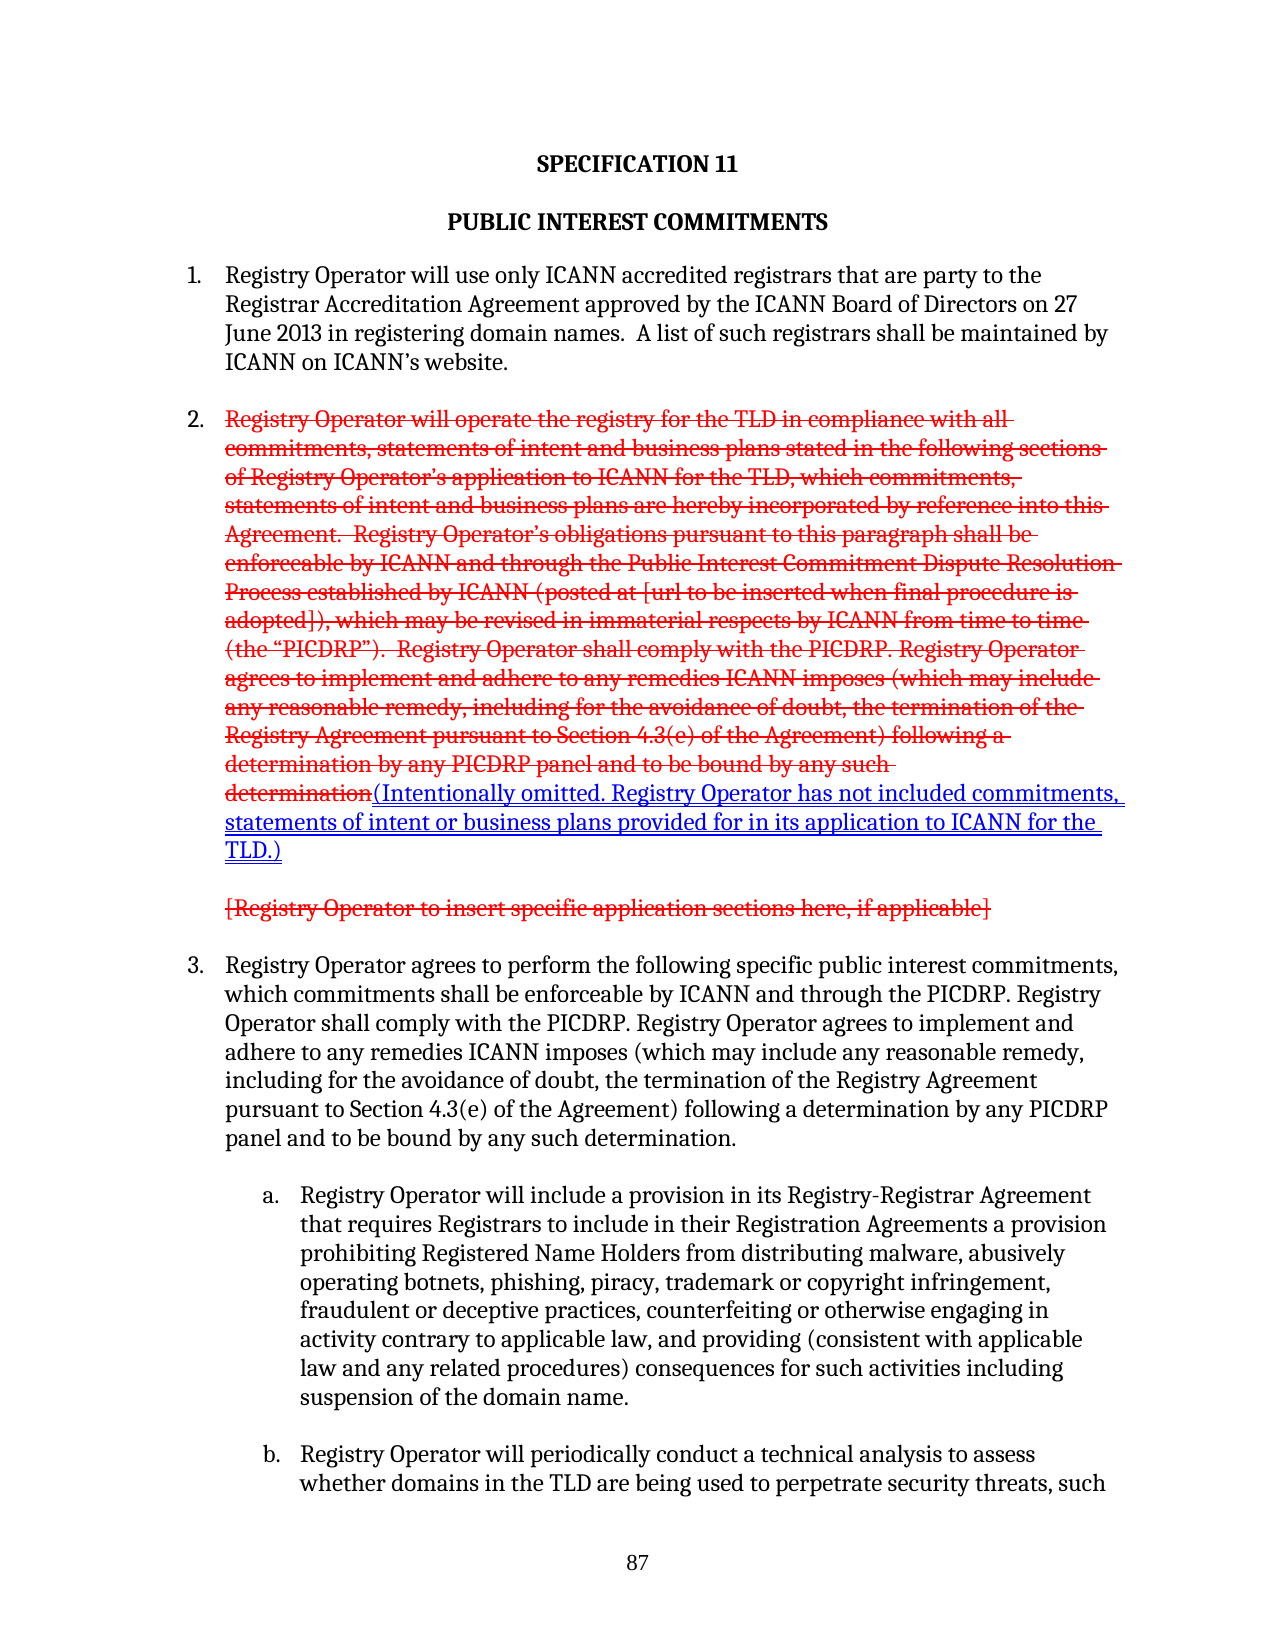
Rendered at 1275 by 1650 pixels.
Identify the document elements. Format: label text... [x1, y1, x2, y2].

list [Registry Operator to insert specific application sections here, if applicable] [225, 894, 1125, 922]
list Registry Operator will include a provision in its Registry-Registrar Agreement that requires Registrars to include in their Registration Agreements a provision prohibiting Registered Name Holders from distributing malware, abusively operating botnets, phishing, piracy, trademark or copyright infringement, fraudulent or deceptive practices, counterfeiting or otherwise engaging in activity contrary to applicable law, and providing (consistent with applicable law and any related procedures) consequences for such activities including suspension of the domain name. [262, 1181, 1125, 1411]
list Registry Operator agrees to perform the following specific public interest commitments, which commitments shall be enforceable by ICANN and through the PICDRP. Registry Operator shall comply with the PICDRP. Registry Operator agrees to implement and adhere to any remedies ICANN imposes (which may include any reasonable remedy, including for the avoidance of doubt, the termination of the Registry Agreement pursuant to Section 4.3(e) of the Agreement) following a determination by any PICDRP panel and to be bound by any such determination. [187, 951, 1125, 1152]
list Registry Operator will use only ICANN accredited registrars that are party to the Registrar Accreditation Agreement approved by the ICANN Board of Directors on 27 June 2013 in registering domain names. A list of such registrars shall be maintained by ICANN on ICANN’s website. [187, 261, 1125, 376]
list Registry Operator will operate the registry for the TLD in compliance with all commitments, statements of intent and business plans stated in the following sections of Registry Operator’s application to ICANN for the TLD, which commitments, statements of intent and business plans are hereby incorporated by reference into this Agreement. Registry Operator’s obligations pursuant to this paragraph shall be enforceable by ICANN and through the Public Interest Commitment Dispute Resolution Process established by ICANN (posted at [url to be inserted when final procedure is adopted]), which may be revised in immaterial respects by ICANN from time to time (the “PICDRP”). Registry Operator shall comply with the PICDRP. Registry Operator agrees to implement and adhere to any remedies ICANN imposes (which may include any reasonable remedy, including for the avoidance of doubt, the termination of the Registry Agreement pursuant to Section 4.3(e) of the Agreement) following a determination by any PICDRP panel and to be bound by any such determination(Intentionally omitted. Registry Operator has not included commitments, statements of intent or business plans provided for in its application to ICANN for the TLD.) [187, 405, 1125, 865]
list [262, 1440, 1125, 1497]
text PUBLIC INTEREST COMMITMENTS [150, 150, 1125, 236]
